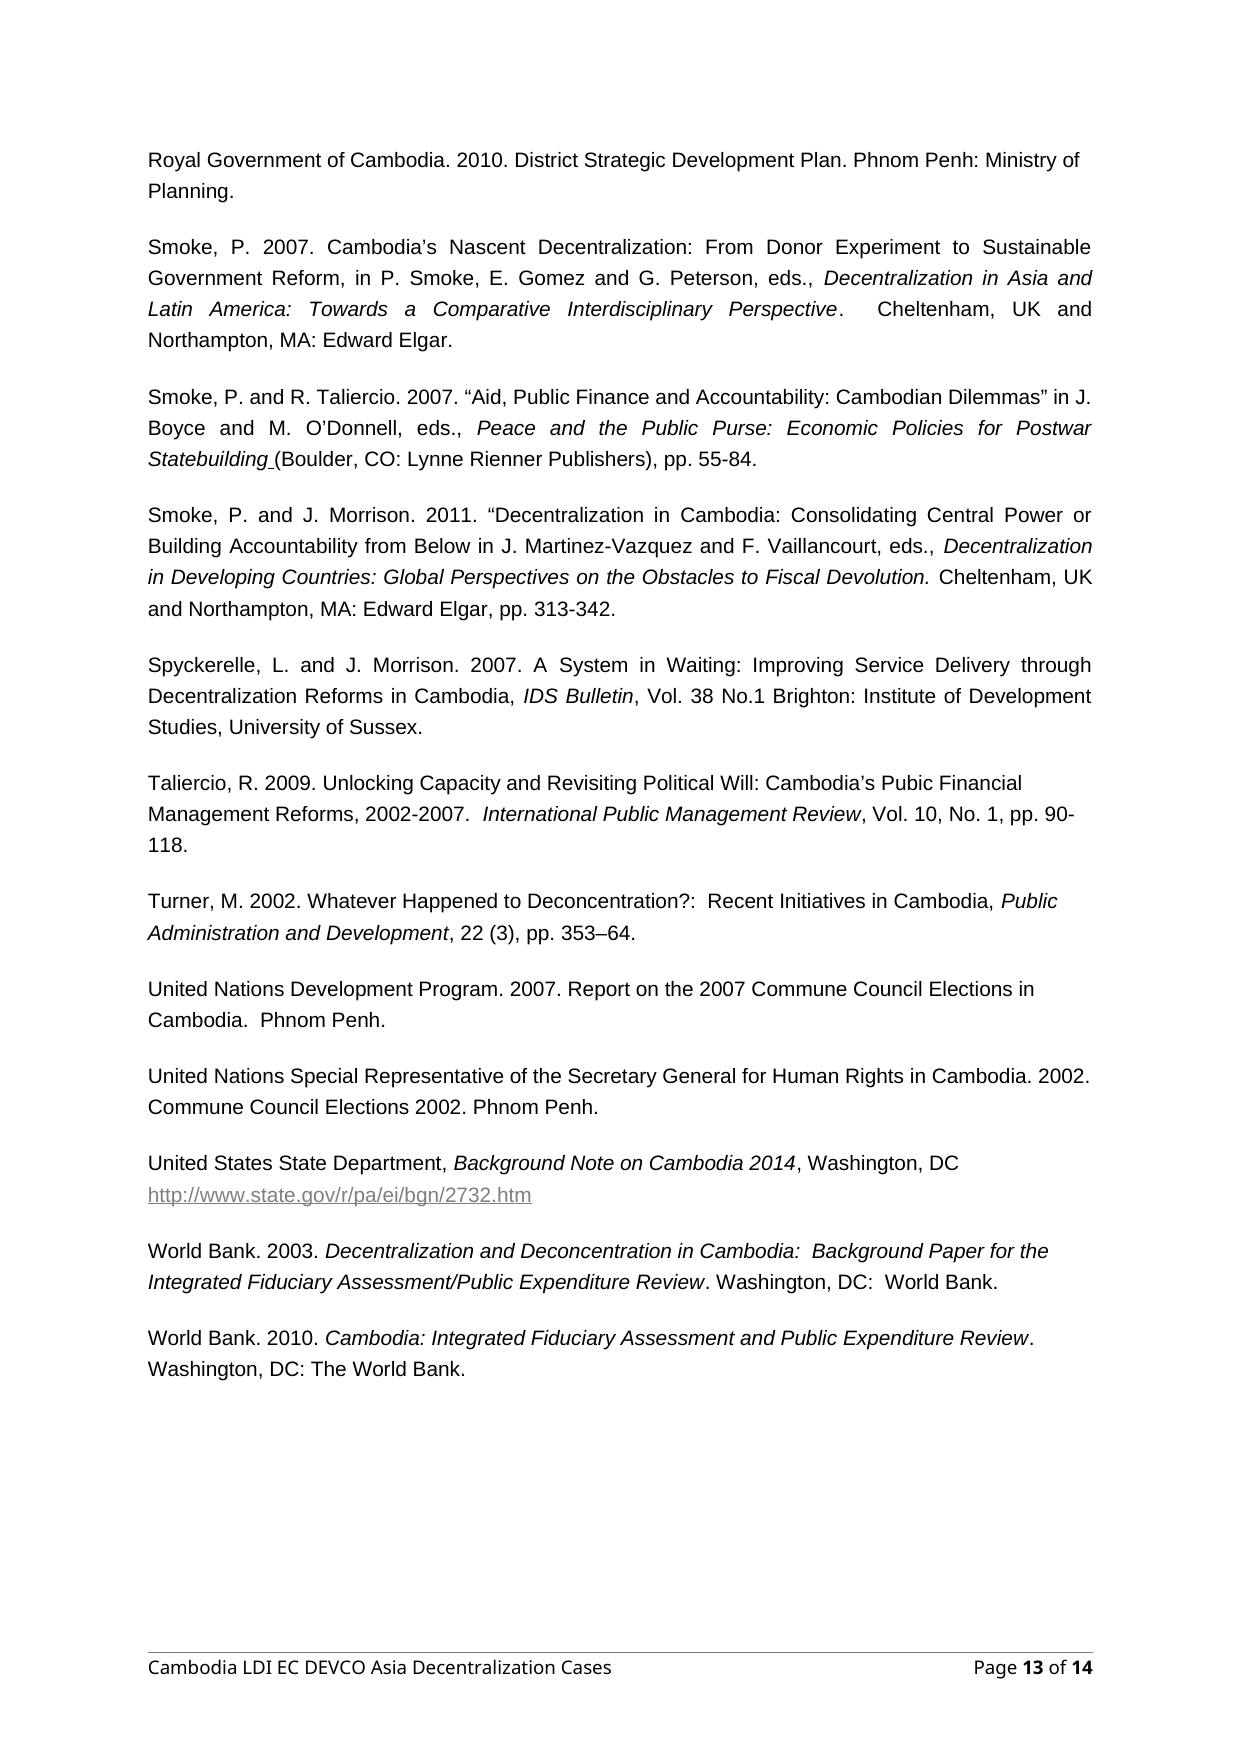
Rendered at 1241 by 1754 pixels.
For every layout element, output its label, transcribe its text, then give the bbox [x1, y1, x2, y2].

text Smoke, P. and J. Morrison. 2011. “Decentralization in Cambodia: Consolidating Central Power or Building Accountability from Below in J. Martinez-Vazquez and F. Vaillancourt, eds., Decentralization in Developing Countries: Global Perspectives on the Obstacles to Fiscal Devolution. Cheltenham, UK and Northampton, MA: Edward Elgar, pp. 313-342. [148, 503, 1093, 620]
text United Nations Development Program. 2007. Report on the 2007 Commune Council Elections in Cambodia. Phnom Penh. [148, 977, 1093, 1032]
text United Nations Special Representative of the Secretary General for Human Rights in Cambodia. 2002. Commune Council Elections 2002. Phnom Penh. [148, 1064, 1093, 1119]
text World Bank. 2003. Decentralization and Deconcentration in Cambodia: Background Paper for the Integrated Fiduciary Assessment/Public Expenditure Review. Washington, DC: World Bank. [148, 1238, 1093, 1294]
text Smoke, P. 2007. Cambodia’s Nascent Decentralization: From Donor Experiment to Sustainable Government Reform, in P. Smoke, E. Gomez and G. Peterson, eds., Decentralization in Asia and Latin America: Towards a Comparative Interdisciplinary Perspective. Cheltenham, UK and Northampton, MA: Edward Elgar. [148, 235, 1093, 352]
text United States State Department, Background Note on Cambodia 2014, Washington, DC http://www.state.gov/r/pa/ei/bgn/2732.htm [148, 1151, 1093, 1206]
text Turner, M. 2002. Whatever Happened to Deconcentration?: Recent Initiatives in Cambodia, Public Administration and Development, 22 (3), pp. 353–64. [148, 889, 1093, 944]
text Smoke, P. and R. Taliercio. 2007. “Aid, Public Finance and Accountability: Cambodian Dilemmas” in J. Boyce and M. O’Donnell, eds., Peace and the Public Purse: Economic Policies for Postwar Statebuilding (Boulder, CO: Lynne Rienner Publishers), pp. 55-84. [148, 384, 1093, 471]
text Spyckerelle, L. and J. Morrison. 2007. A System in Waiting: Improving Service Delivery through Decentralization Reforms in Cambodia, IDS Bulletin, Vol. 38 No.1 Brighton: Institute of Development Studies, University of Sussex. [148, 652, 1093, 739]
text Royal Government of Cambodia. 2010. District Strategic Development Plan. Phnom Penh: Ministry of Planning. [148, 148, 1093, 203]
text Taliercio, R. 2009. Unlocking Capacity and Revisiting Political Will: Cambodia’s Pubic Financial Management Reforms, 2002-2007. International Public Management Review, Vol. 10, No. 1, pp. 90-118. [148, 771, 1093, 857]
text World Bank. 2010. Cambodia: Integrated Fiduciary Assessment and Public Expenditure Review. Washington, DC: The World Bank. [148, 1326, 1093, 1381]
